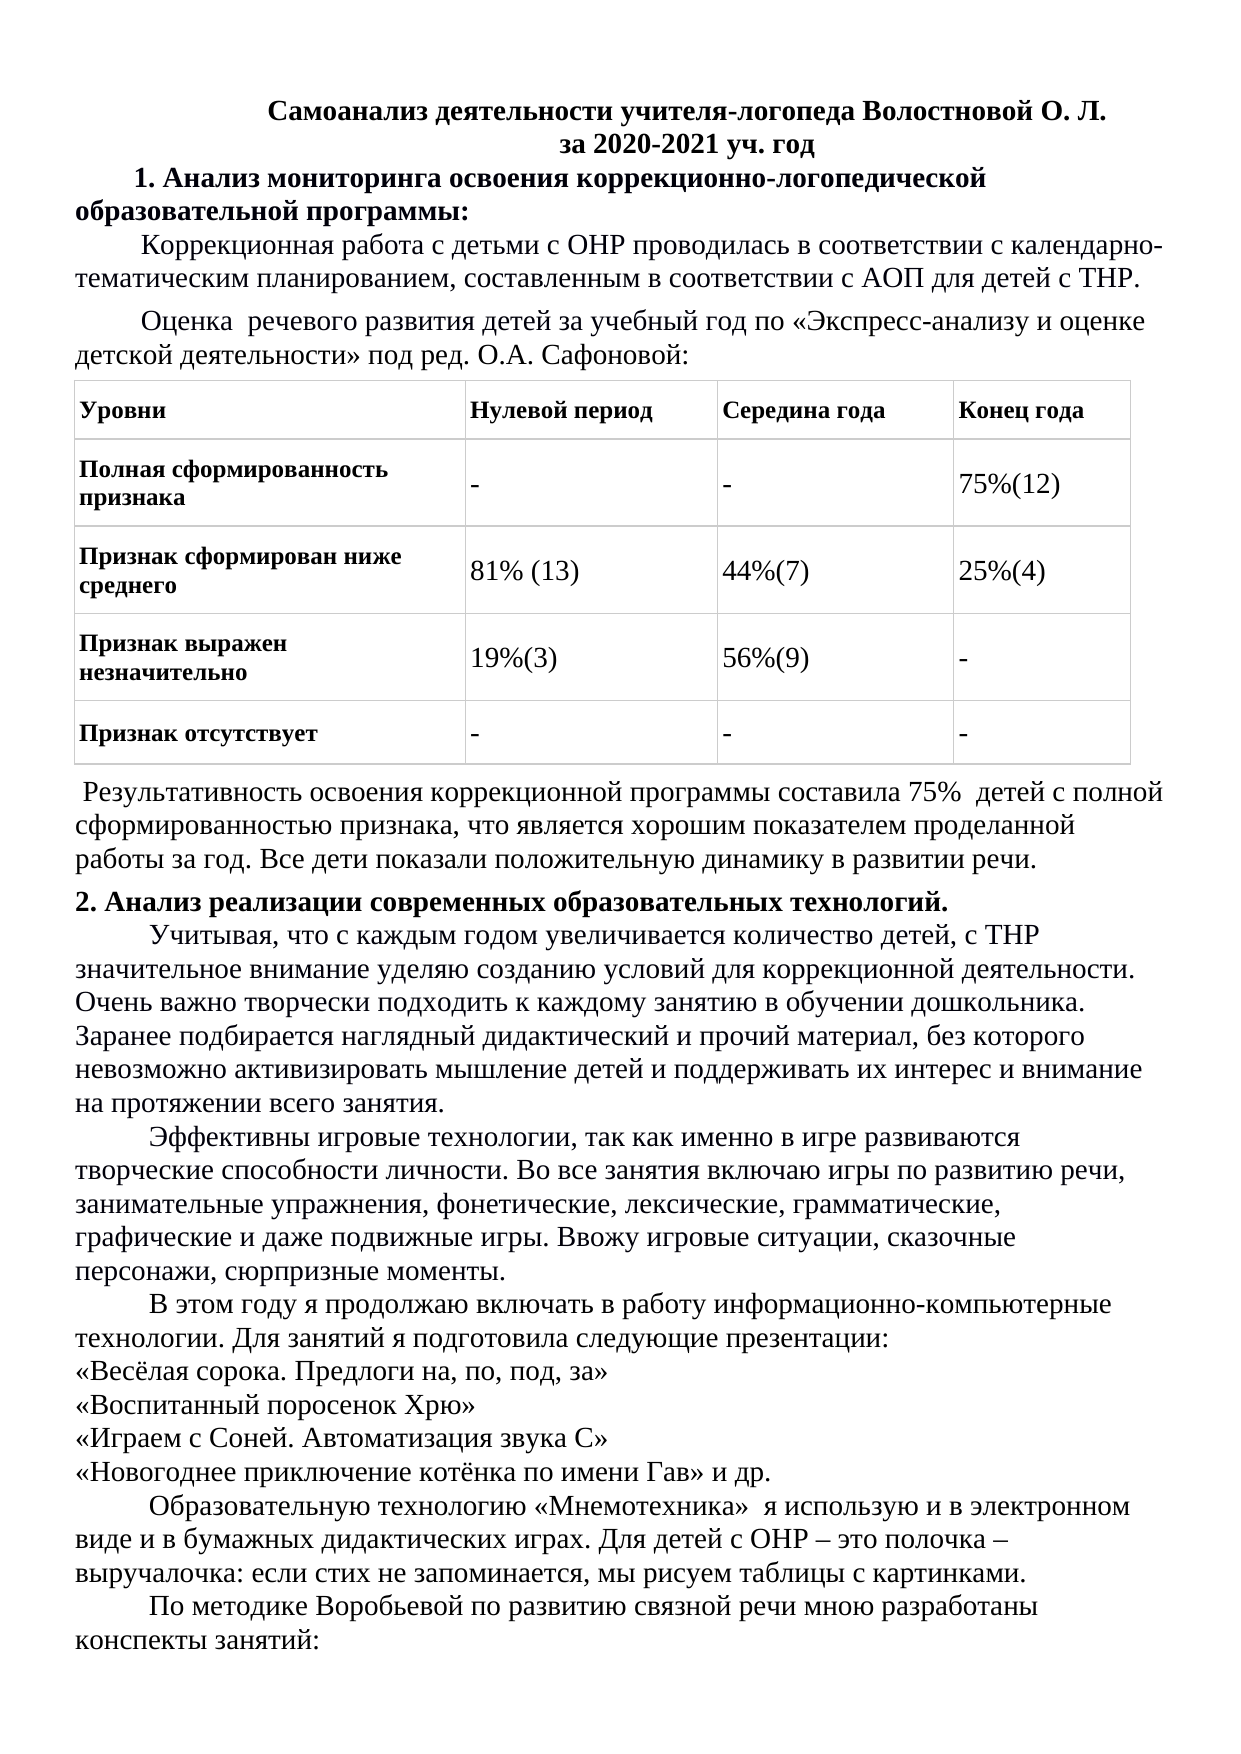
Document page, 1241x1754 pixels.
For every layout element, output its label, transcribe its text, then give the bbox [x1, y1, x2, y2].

table_cell - [466, 440, 717, 525]
table_cell Признак выражен незначительно [75, 614, 465, 700]
table_cell Полная сформированность признака [75, 440, 465, 525]
table_cell Признак отсутствует [75, 701, 465, 763]
text По методике Воробьевой по развитию связной речи мною разработаны конспекты занятий: [75, 1588, 1165, 1655]
table_cell - [954, 614, 1130, 700]
table_cell 75%(12) [954, 440, 1130, 525]
text «Воспитанный поросенок Хрю» [75, 1387, 1165, 1421]
text Учитывая, что с каждым годом увеличивается количество детей, с ТНР значительное внимание уделяю созданию условий для коррекционной деятельности. Очень важно творчески подходить к каждому занятию в обучении дошкольника. Заранее подбирается наглядный дидактический и прочий материал, без которого невозможно активизировать мышление детей и поддерживать их интерес и внимание на протяжении всего занятия. [75, 917, 1165, 1119]
text «Весёлая сорока. Предлоги на, по, под, за» [75, 1353, 1165, 1387]
table_cell - [466, 701, 717, 763]
table_cell Признак сформирован ниже среднего [75, 527, 465, 612]
text В этом году я продолжаю включать в работу информационно-компьютерные технологии. Для занятий я подготовила следующие презентации: [75, 1286, 1165, 1353]
table_cell 44%(7) [718, 527, 953, 612]
table_cell 81% (13) [466, 527, 717, 612]
text Самоанализ деятельности учителя-логопеда Волостновой О. Л. [150, 93, 1165, 126]
table_cell - [954, 701, 1130, 763]
table_header Нулевой период [466, 381, 717, 438]
text Результативность освоения коррекционной программы составила 75% детей с полной сформированностью признака, что является хорошим показателем проделанной работы за год. Все дети показали положительную динамику в развитии речи. [75, 774, 1165, 874]
table_cell 25%(4) [954, 527, 1130, 612]
text «Играем с Соней. Автоматизация звука С» [75, 1421, 1165, 1454]
text Оценка речевого развития детей за учебный год по «Экспресс-анализу и оценке детской деятельности» под ред. О.А. Сафоновой: [75, 303, 1165, 370]
table_header Конец года [954, 381, 1130, 438]
text Коррекционная работа с детьми с ОНР проводилась в соответствии с календарно-тематическим планированием, составленным в соответствии с АОП для детей с ТНР. [75, 227, 1165, 294]
text «Новогоднее приключение котёнка по имени Гав» и др. [75, 1454, 1165, 1488]
text Образовательную технологию «Мнемотехника» я использую и в электронном виде и в бумажных дидактических играх. Для детей с ОНР – это полочка – выручалочка: если стих не запоминается, мы рисуем таблицы с картинками. [75, 1488, 1165, 1588]
text Эффективны игровые технологии, так как именно в игре развиваются творческие способности личности. Во все занятия включаю игры по развитию речи, занимательные упражнения, фонетические, лексические, грамматические, графические и даже подвижные игры. Ввожу игровые ситуации, сказочные персонажи, сюрпризные моменты. [75, 1119, 1165, 1286]
text 2. Анализ реализации современных образовательных технологий. [75, 884, 1165, 917]
text за 2020-2021 уч. год [150, 126, 1165, 160]
table_header Середина года [718, 381, 953, 438]
table_cell - [718, 701, 953, 763]
table_cell 56%(9) [718, 614, 953, 700]
table_cell - [718, 440, 953, 525]
text 1. Анализ мониторинга освоения коррекционно-логопедической образовательной программы: [75, 160, 1165, 227]
table_header Уровни [75, 381, 465, 438]
table_cell 19%(3) [466, 614, 717, 700]
